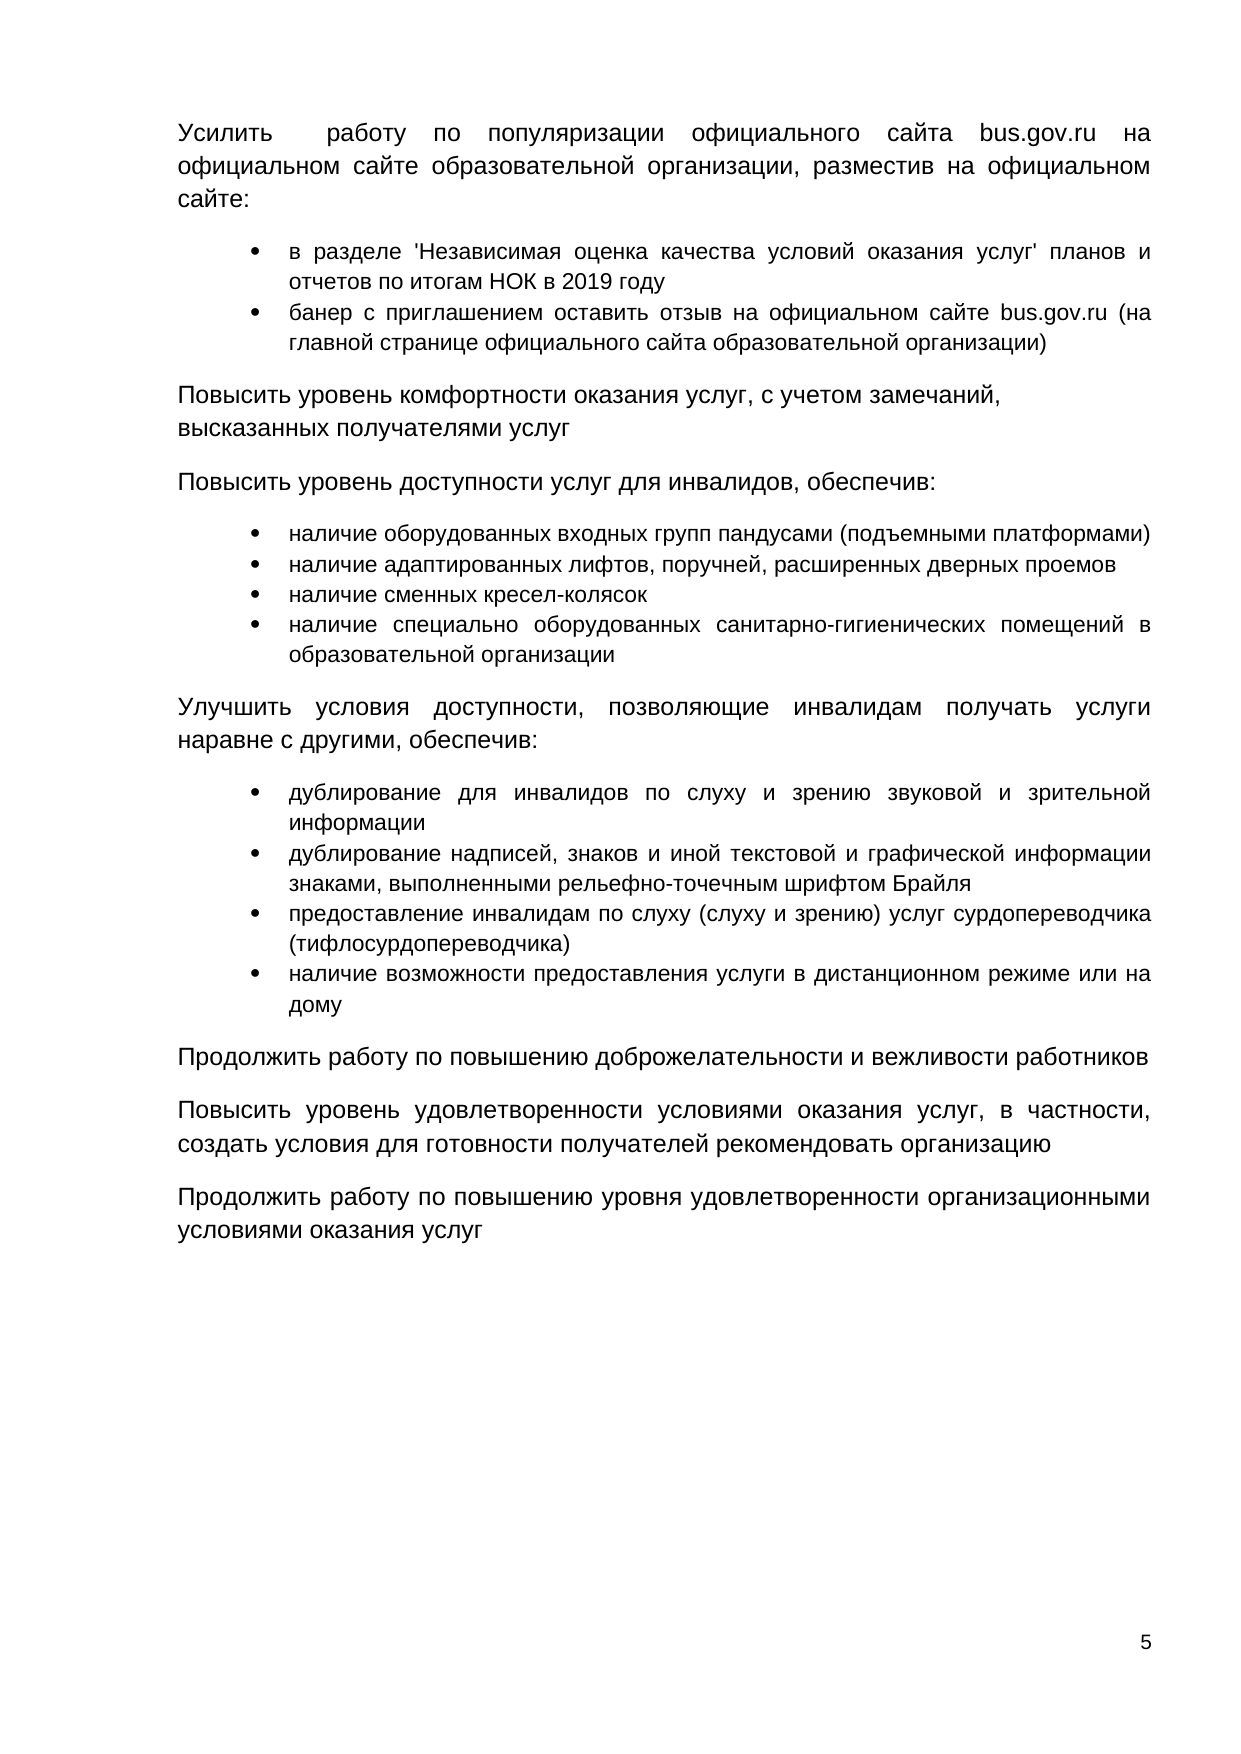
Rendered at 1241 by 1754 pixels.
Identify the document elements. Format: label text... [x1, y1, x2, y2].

text Продолжить работу по повышению доброжелательности и вежливости работников [177, 1042, 1152, 1070]
list наличие сменных кресел-колясок [251, 581, 1152, 607]
list дублирование надписей, знаков и иной текстовой и графической информации знаками, выполненными рельефно-точечным шрифтом Брайля [251, 839, 1152, 896]
text Улучшить условия доступности, позволяющие инвалидам получать услуги наравне с другими, обеспечив: [177, 692, 1152, 754]
list наличие специально оборудованных санитарно-гигиенических помещений в образовательной организации [251, 611, 1152, 668]
text Повысить уровень удовлетворенности условиями оказания услуг, в частности, создать условия для готовности получателей рекомендовать организацию [177, 1096, 1152, 1157]
text Усилить работу по популяризации официального сайта bus.gov.ru на официальном сайте образовательной организации, разместив на официальном сайте: [177, 118, 1152, 213]
list банер с приглашением оставить отзыв на официальном сайте bus.gov.ru (на главной странице официального сайта образовательной организации) [251, 298, 1152, 355]
list наличие адаптированных лифтов, поручней, расширенных дверных проемов [251, 551, 1152, 577]
list дублирование для инвалидов по слуху и зрению звуковой и зрительной информации [251, 779, 1152, 836]
list в разделе 'Независимая оценка качества условий оказания услуг' планов и отчетов по итогам НОК в 2019 году [251, 238, 1152, 294]
list предоставление инвалидам по слуху (слуху и зрению) услуг сурдопереводчика (тифлосурдопереводчика) [251, 900, 1152, 957]
text Повысить уровень комфортности оказания услуг, с учетом замечаний, высказанных получателями услуг [177, 380, 1152, 441]
list наличие оборудованных входных групп пандусами (подъемными платформами) [251, 520, 1152, 547]
text Повысить уровень доступности услуг для инвалидов, обеспечив: [177, 467, 1152, 495]
text Продолжить работу по повышению уровня удовлетворенности организационными условиями оказания услуг [177, 1182, 1152, 1244]
list наличие возможности предоставления услуги в дистанционном режиме или на дому [251, 960, 1152, 1017]
